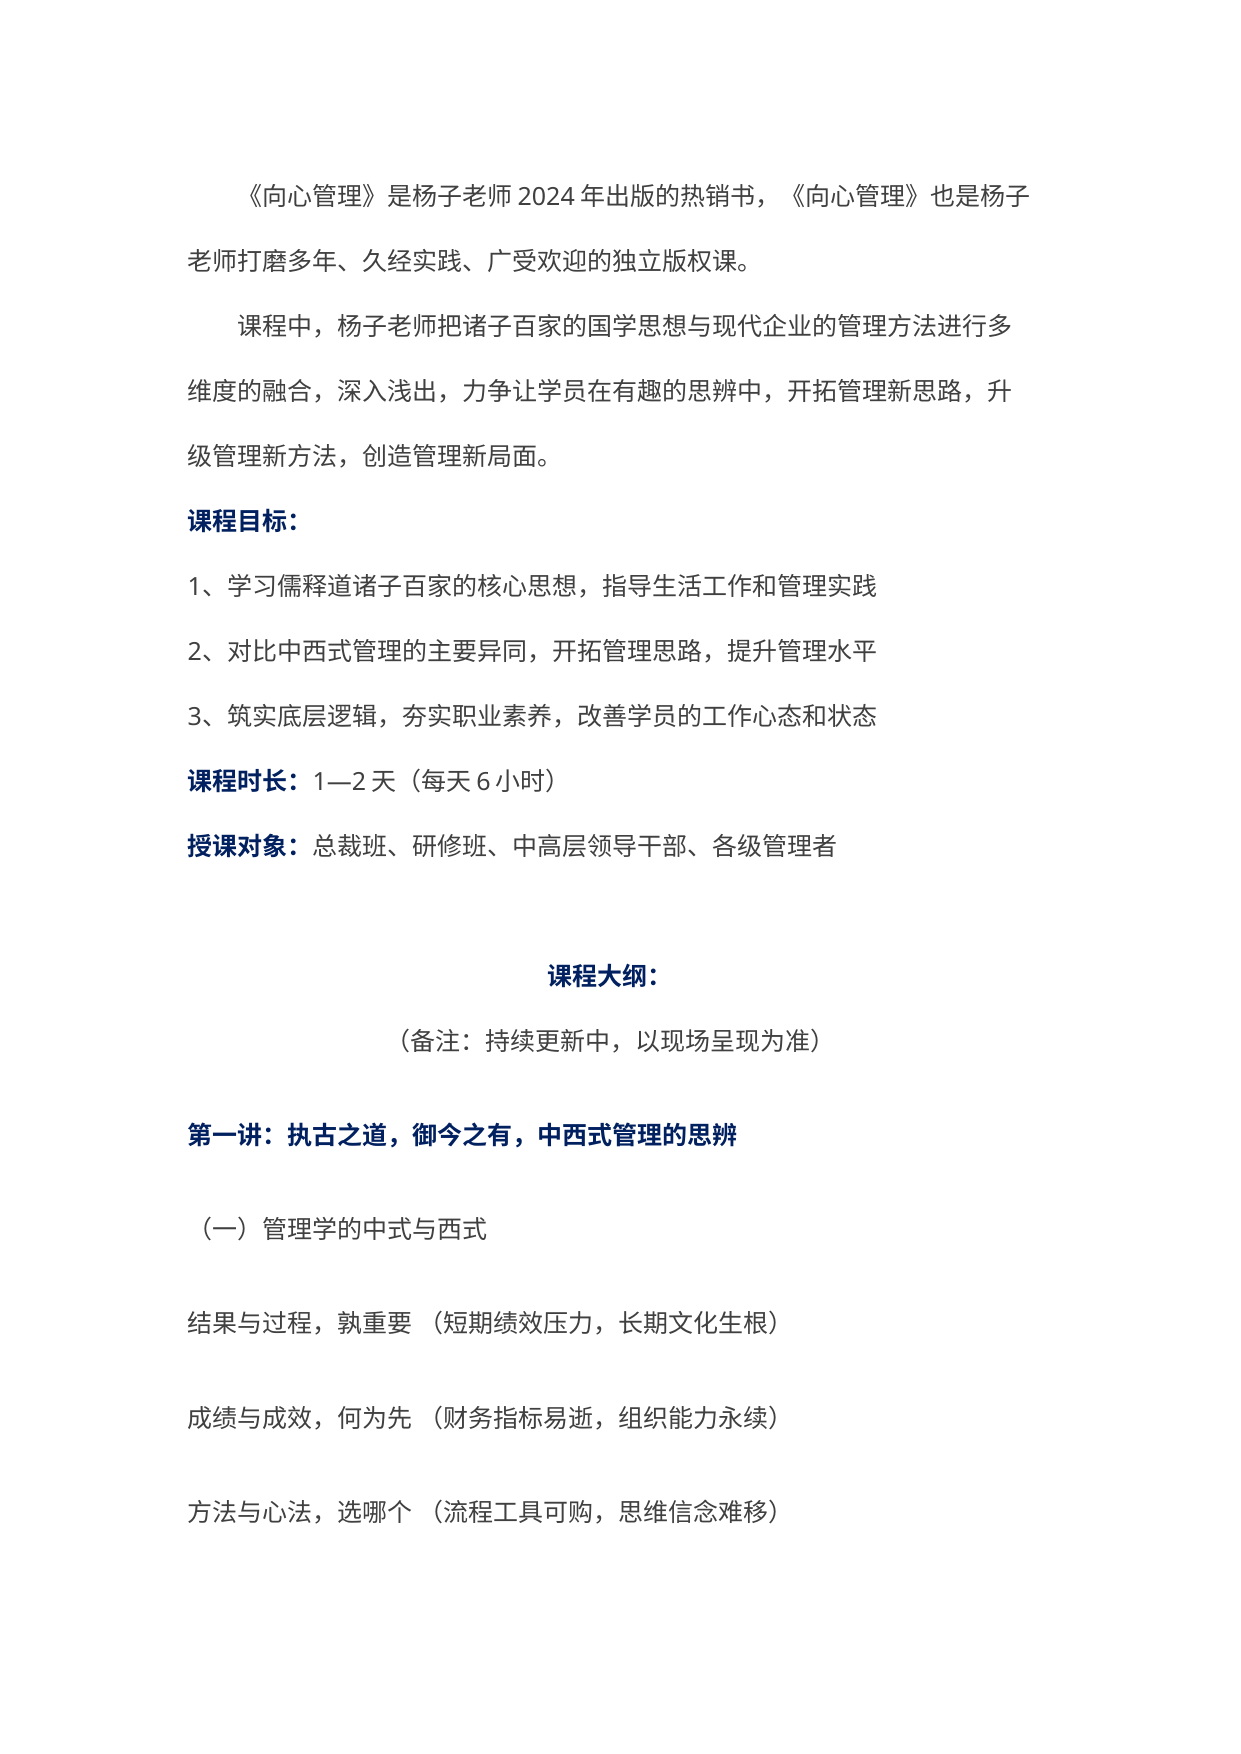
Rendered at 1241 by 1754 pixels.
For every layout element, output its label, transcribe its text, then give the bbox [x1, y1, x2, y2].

text （备注：持续更新中，以现场呈现为准） [187, 1007, 1032, 1072]
text 课程大纲： [187, 942, 1032, 1007]
text 1、学习儒释道诸子百家的核心思想，指导生活工作和管理实践 [187, 552, 1032, 617]
text 课程时长：1—2天（每天6小时） [187, 747, 1032, 812]
text 2、对比中西式管理的主要异同，开拓管理思路，提升管理水平 [187, 617, 1032, 682]
text 课程目标： [187, 487, 1032, 552]
text 《向心管理》是杨子老师2024年出版的热销书，《向心管理》也是杨子老师打磨多年、久经实践、广受欢迎的独立版权课。 [187, 162, 1032, 292]
text 结果与过程，孰重要 （短期绩效压力，长期文化生根） [187, 1289, 1032, 1354]
text （一）管理学的中式与西式 [187, 1195, 1032, 1260]
text 课程中，杨子老师把诸子百家的国学思想与现代企业的管理方法进行多维度的融合，深入浅出，力争让学员在有趣的思辨中，开拓管理新思路，升级管理新方法，创造管理新局面。 [187, 292, 1032, 487]
text 3、筑实底层逻辑，夯实职业素养，改善学员的工作心态和状态 [187, 682, 1032, 747]
text 授课对象：总裁班、研修班、中高层领导干部、各级管理者 [187, 812, 1032, 877]
text 方法与心法，选哪个 （流程工具可购，思维信念难移） [187, 1478, 1032, 1543]
text 第一讲：执古之道，御今之有，中西式管理的思辨 [187, 1101, 1032, 1166]
text 成绩与成效，何为先 （财务指标易逝，组织能力永续） [187, 1384, 1032, 1449]
